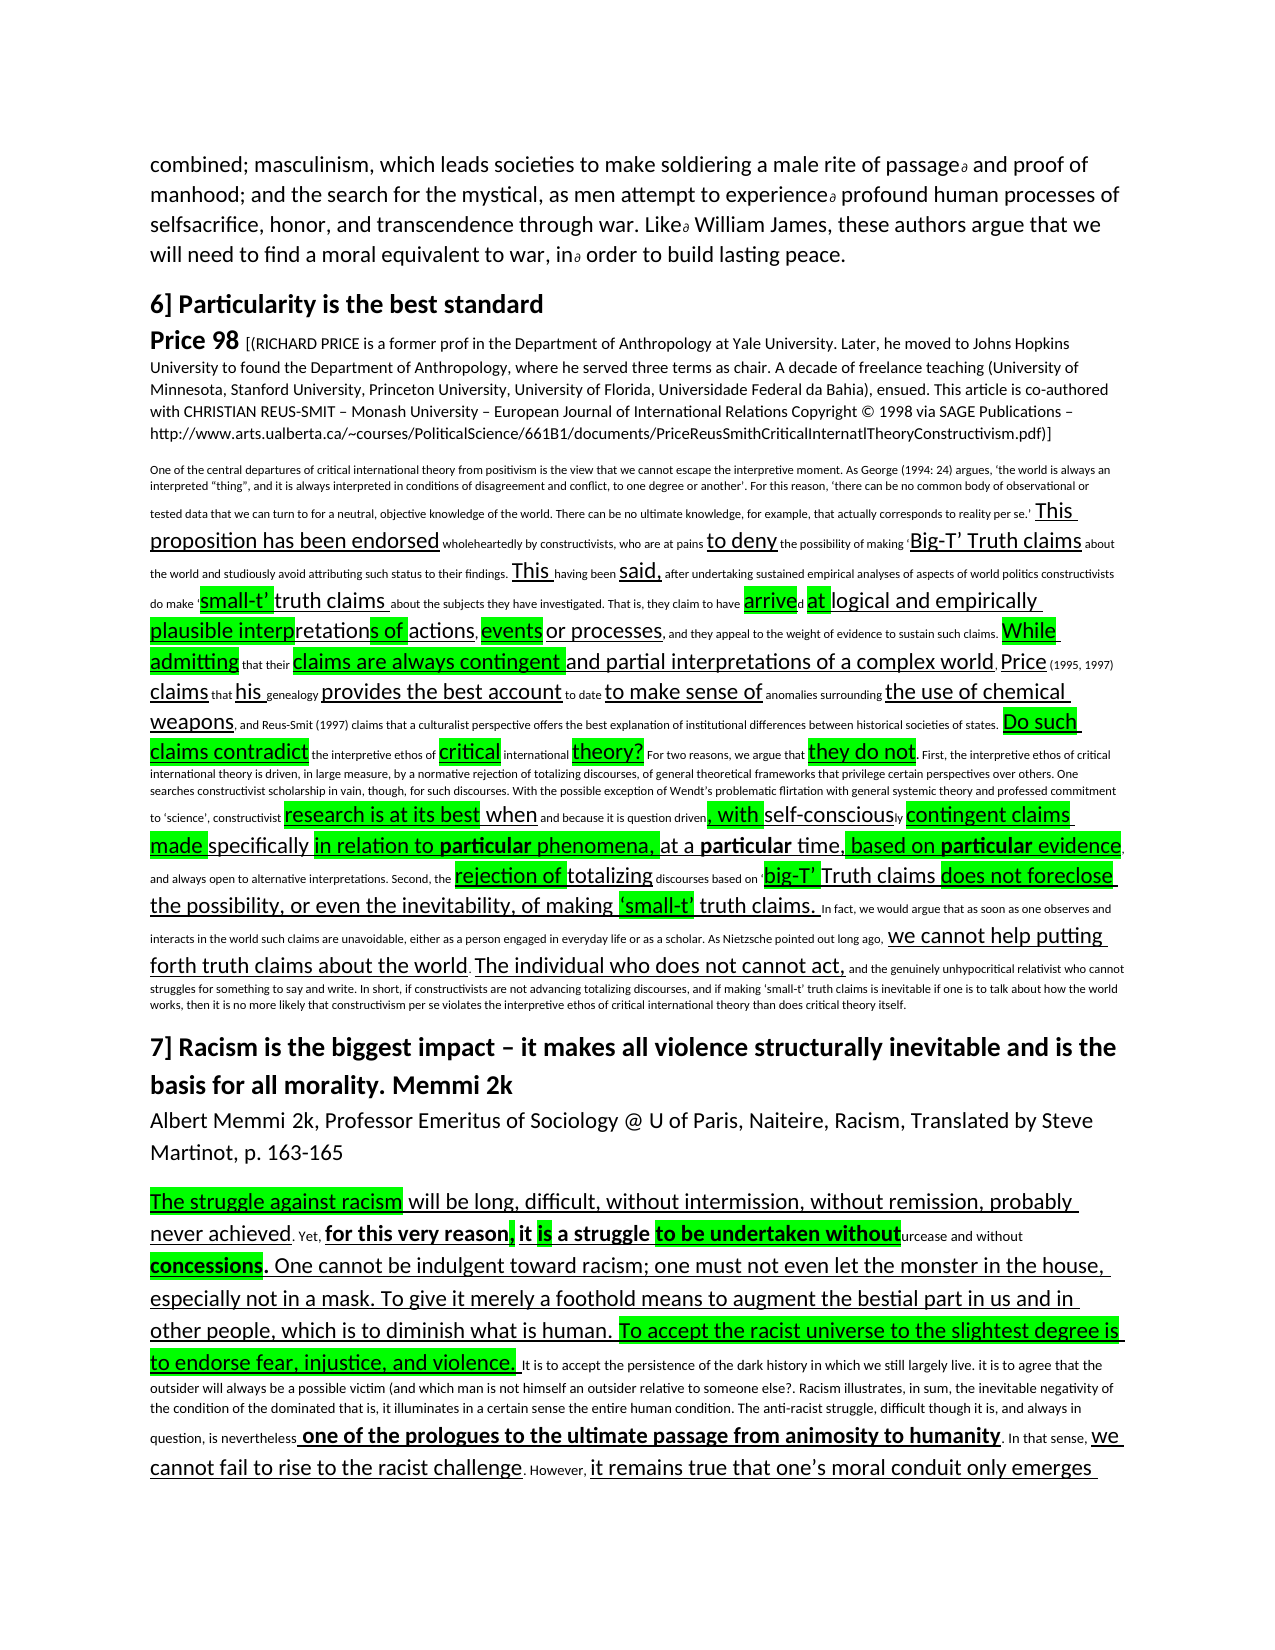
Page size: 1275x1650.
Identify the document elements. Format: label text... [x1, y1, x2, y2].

text Albert Memmi 2k, Professor Emeritus of Sociology @ U of Paris, Naiteire, Racism, Translated by Steve Martinot, p. 163-165 [150, 1106, 1125, 1166]
subtitle 7] Racism is the biggest impact – it makes all violence structurally inevitable and is the basis for all morality. Memmi 2k [150, 1030, 1125, 1101]
subtitle 6] Particularity is the best standard [150, 287, 1125, 321]
text One of the central departures of critical international theory from positivism is the view that we cannot escape the interpretive moment. As George (1994: 24) argues, ‘the world is always an interpreted “thing”, and it is always interpreted in conditions of disagreement and conflict, to one degree or another’. For this reason, ‘there can be no common body of observational or tested data that we can turn to for a neutral, objective knowledge of the world. There can be no ultimate knowledge, for example, that actually corresponds to reality per se.’ This proposition has been endorsed wholeheartedly by constructivists, who are at pains to deny the possibility of making ‘Big-T’ Truth claims about the world and studiously avoid attributing such status to their findings. This having been said, after undertaking sustained empirical analyses of aspects of world politics constructivists do make ‘small-t’ truth claims about the subjects they have investigated. That is, they claim to have arrived at logical and empirically plausible interpretations of actions, events or processes, and they appeal to the weight of evidence to sustain such claims. While admitting that their claims are always contingent and partial interpretations of a complex world, Price (1995, 1997) claims that his genealogy provides the best account to date to make sense of anomalies surrounding the use of chemical weapons, and Reus-Smit (1997) claims that a culturalist perspective offers the best explanation of institutional differences between historical societies of states. Do such claims contradict the interpretive ethos of critical international theory? For two reasons, we argue that they do not. First, the interpretive ethos of critical international theory is driven, in large measure, by a normative rejection of totalizing discourses, of general theoretical frameworks that privilege certain perspectives over others. One searches constructivist scholarship in vain, though, for such discourses. With the possible exception of Wendt’s problematic flirtation with general systemic theory and professed commitment to ‘science’, constructivist research is at its best when and because it is question driven, with self-consciously contingent claims made specifically in relation to particular phenomena, at a particular time, based on particular evidence, and always open to alternative interpretations. Second, the rejection of totalizing discourses based on ‘big-T’ Truth claims does not foreclose the possibility, or even the inevitability, of making ‘small-t’ truth claims. In fact, we would argue that as soon as one observes and interacts in the world such claims are unavoidable, either as a person engaged in everyday life or as a scholar. As Nietzsche pointed out long ago, we cannot help putting forth truth claims about the world. The individual who does not cannot act, and the genuinely unhypocritical relativist who cannot struggles for something to say and write. In short, if constructivists are not advancing totalizing discourses, and if making ‘small-t’ truth claims is inevitable if one is to talk about how the world works, then it is no more likely that constructivism per se violates the interpretive ethos of critical international theory than does critical theory itself. [150, 462, 1125, 1013]
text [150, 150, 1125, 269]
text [150, 1342, 1125, 1481]
text Price 98 [(RICHARD PRICE is a former prof in the Department of Anthropology at Yale University. Later, he moved to Johns Hopkins University to found the Department of Anthropology, where he served three terms as chair. A decade of freelance teaching (University of Minnesota, Stanford University, Princeton University, University of Florida, Universidade Federal da Bahia), ensued. This article is co-authored with CHRISTIAN REUS-SMIT – Monash University – European Journal of International Relations Copyright © 1998 via SAGE Publications – http://www.arts.ualberta.ca/~courses/PoliticalScience/661B1/documents/PriceReusSmithCriticalInternatlTheoryConstructivism.pdf)] [150, 323, 1125, 444]
